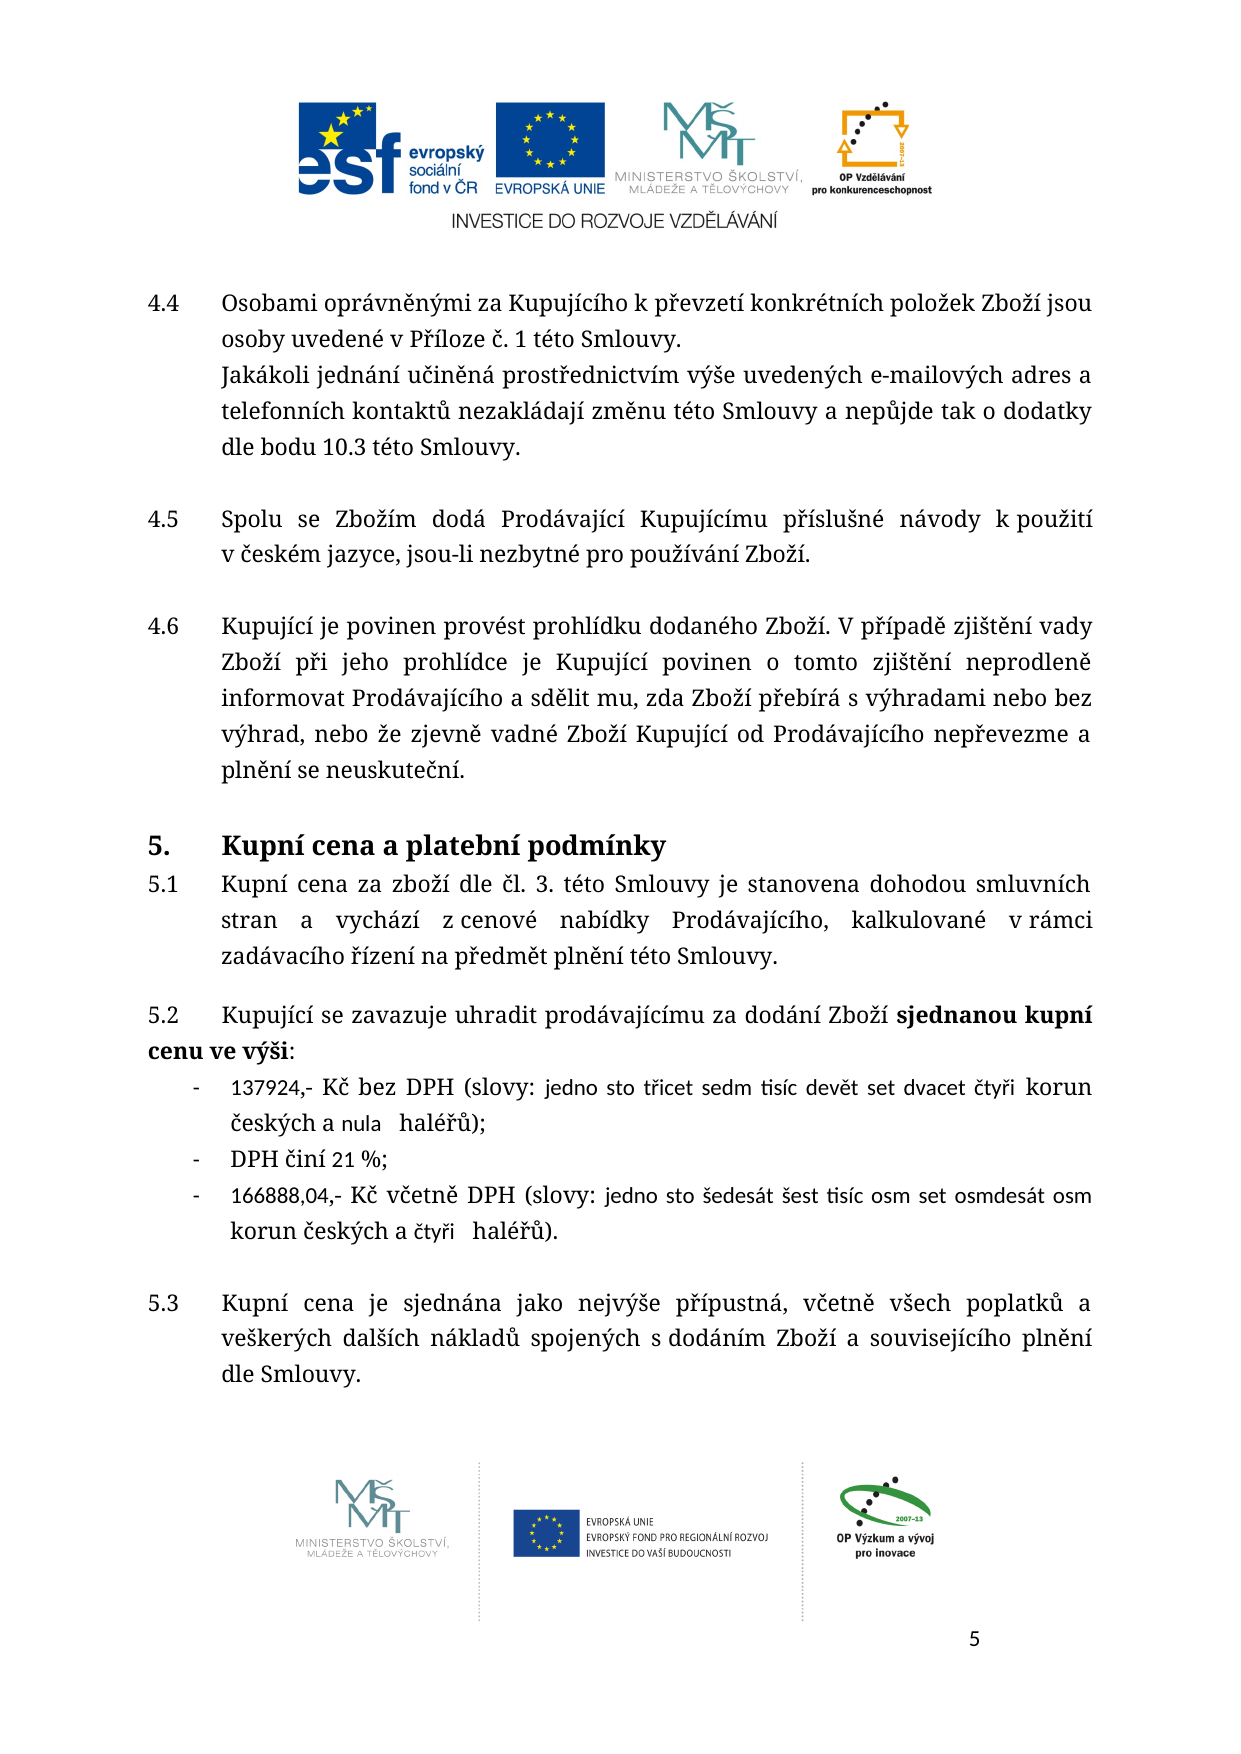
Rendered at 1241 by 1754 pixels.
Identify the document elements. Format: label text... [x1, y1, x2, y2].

text 4.6 Kupující je povinen provést prohlídku dodaného Zboží. V případě zjištění vady Zboží při jeho prohlídce je Kupující povinen o tomto zjištění neprodleně informovat Prodávajícího a sdělit mu, zda Zboží přebírá s výhradami nebo bez výhrad, nebo že zjevně vadné Zboží Kupující od Prodávajícího nepřevezme a plnění se neuskuteční. [148, 610, 1093, 785]
picture [260, 1436, 969, 1647]
picture [265, 73, 975, 251]
list 137924,- Kč bez DPH (slovy: jedno sto třicet sedm tisíc devět set dvacet čtyři korun českých a nula haléřů); [193, 1071, 1093, 1138]
text 5.3 Kupní cena je sjednána jako nejvýše přípustná, včetně všech poplatků a veškerých dalších nákladů spojených s dodáním Zboží a souvisejícího plnění dle Smlouvy. [148, 1286, 1093, 1389]
list DPH činí 21 %; [193, 1143, 1093, 1174]
text 4.4 Osobami oprávněnými za Kupujícího k převzetí konkrétních položek Zboží jsou osoby uvedené v Příloze č. 1 této Smlouvy. [148, 287, 1093, 354]
text Jakákoli jednání učiněná prostřednictvím výše uvedených e-mailových adres a telefonních kontaktů nezakládají změnu této Smlouvy a nepůjde tak o dodatky dle bodu 10.3 této Smlouvy. [221, 359, 1093, 462]
list 166888,04,- Kč včetně DPH (slovy: jedno sto šedesát šest tisíc osm set osmdesát osm korun českých a čtyři haléřů). [193, 1179, 1093, 1246]
text 5.2 Kupující se zavazuje uhradit prodávajícímu za dodání Zboží sjednanou kupní cenu ve výši: [148, 999, 1093, 1066]
text 4.5 Spolu se Zbožím dodá Prodávající Kupujícímu příslušné návody k použití v českém jazyce, jsou-li nezbytné pro používání Zboží. [148, 502, 1093, 570]
text 5.1 Kupní cena za zboží dle čl. 3. této Smlouvy je stanovena dohodou smluvních stran a vychází z cenové nabídky Prodávajícího, kalkulované v rámci zadávacího řízení na předmět plnění této Smlouvy. [148, 868, 1093, 971]
text 5. Kupní cena a platební podmínky [148, 826, 1093, 863]
